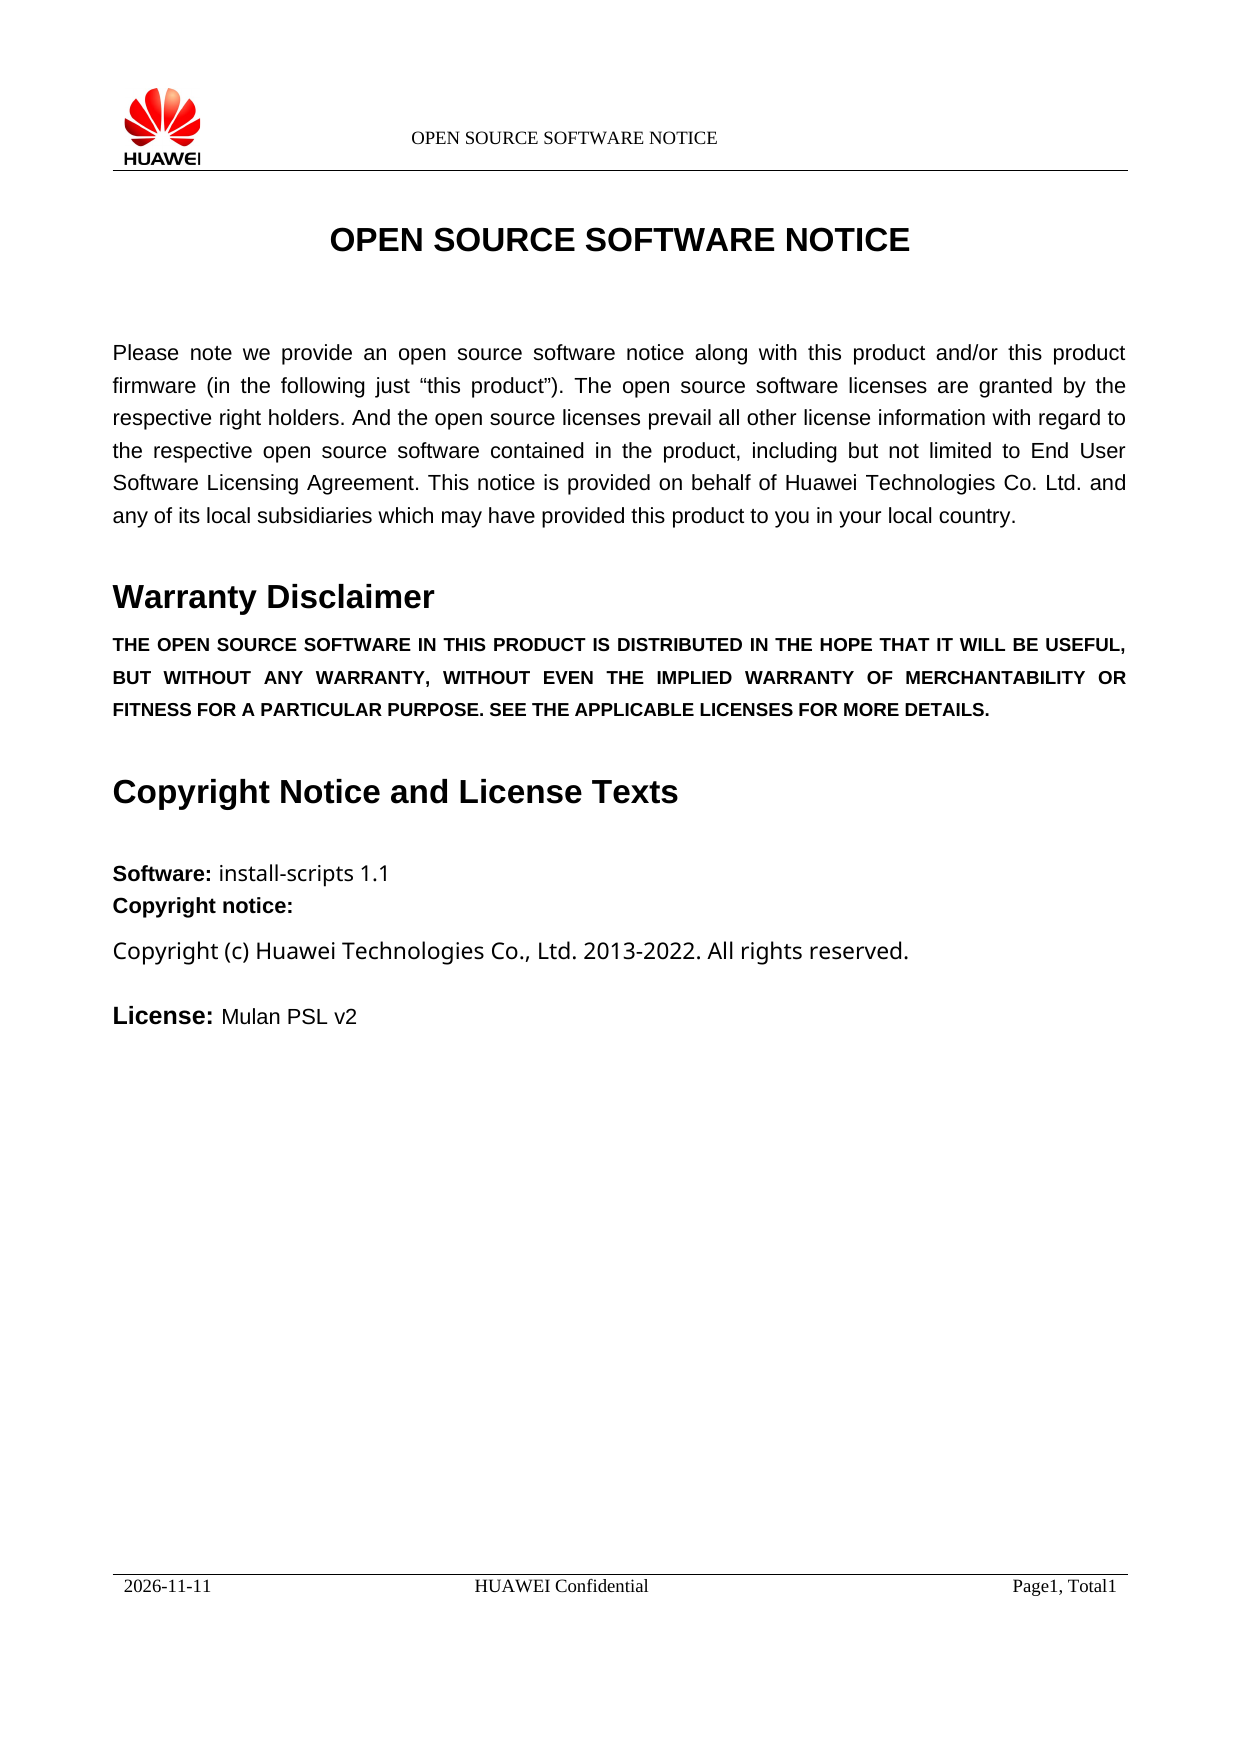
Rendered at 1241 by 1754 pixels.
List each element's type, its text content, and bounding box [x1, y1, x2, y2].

text Warranty Disclaimer [112, 564, 1128, 629]
text Copyright Notice and License Texts [112, 759, 1128, 824]
text License: Mulan PSL v2 [112, 999, 1128, 1031]
text Please note we provide an open source software notice along with this product and/or this product firmware (in the following just “this product”). The open source software licenses are granted by the respective right holders. And the open source licenses prevail all other license information with regard to the respective open source software contained in the product, including but not limited to End User Software Licensing Agreement. This notice is provided on behalf of Huawei Technologies Co. Ltd. and any of its local subsidiaries which may have provided this product to you in your local country. [112, 336, 1128, 531]
text OPEN SOURCE SOFTWARE NOTICE [112, 206, 1128, 271]
title Software: install-scripts 1.1 [112, 856, 1128, 889]
text The open source software in this product is distributed in the hope that it will be useful, but WITHOUT ANY WARRANTY, without even the implied warranty of MERCHANTABILITY or FITNESS FOR A PARTICULAR PURPOSE. See the applicable licenses for more details. [112, 629, 1128, 726]
text Copyright (c) Huawei Technologies Co., Ltd. 2013-2022. All rights reserved. [112, 934, 1128, 999]
picture [124, 88, 201, 165]
text Copyright notice: [112, 889, 1128, 921]
